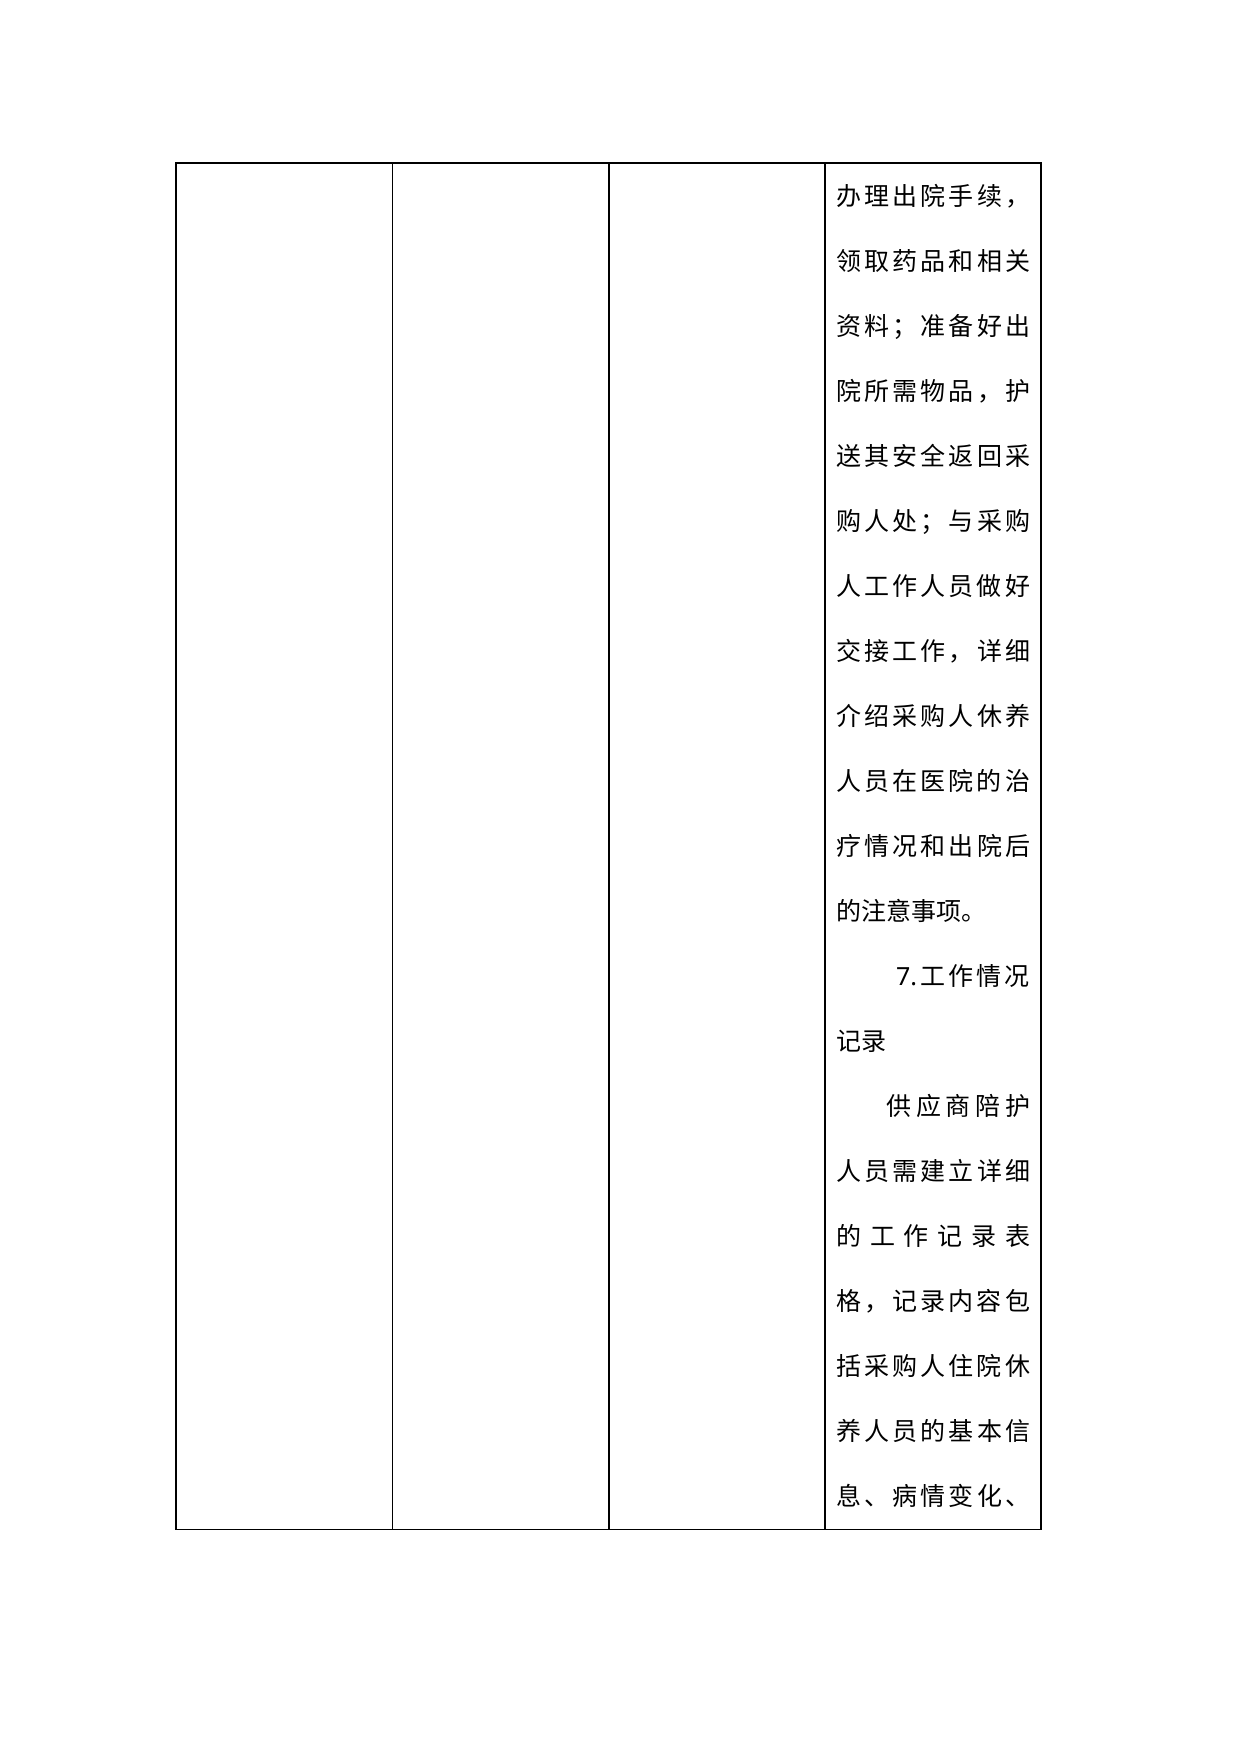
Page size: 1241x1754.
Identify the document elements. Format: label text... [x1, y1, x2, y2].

table_cell [177, 164, 392, 1528]
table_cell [826, 164, 1040, 1528]
table_cell 1 [393, 164, 608, 1528]
table_cell [610, 164, 824, 1528]
